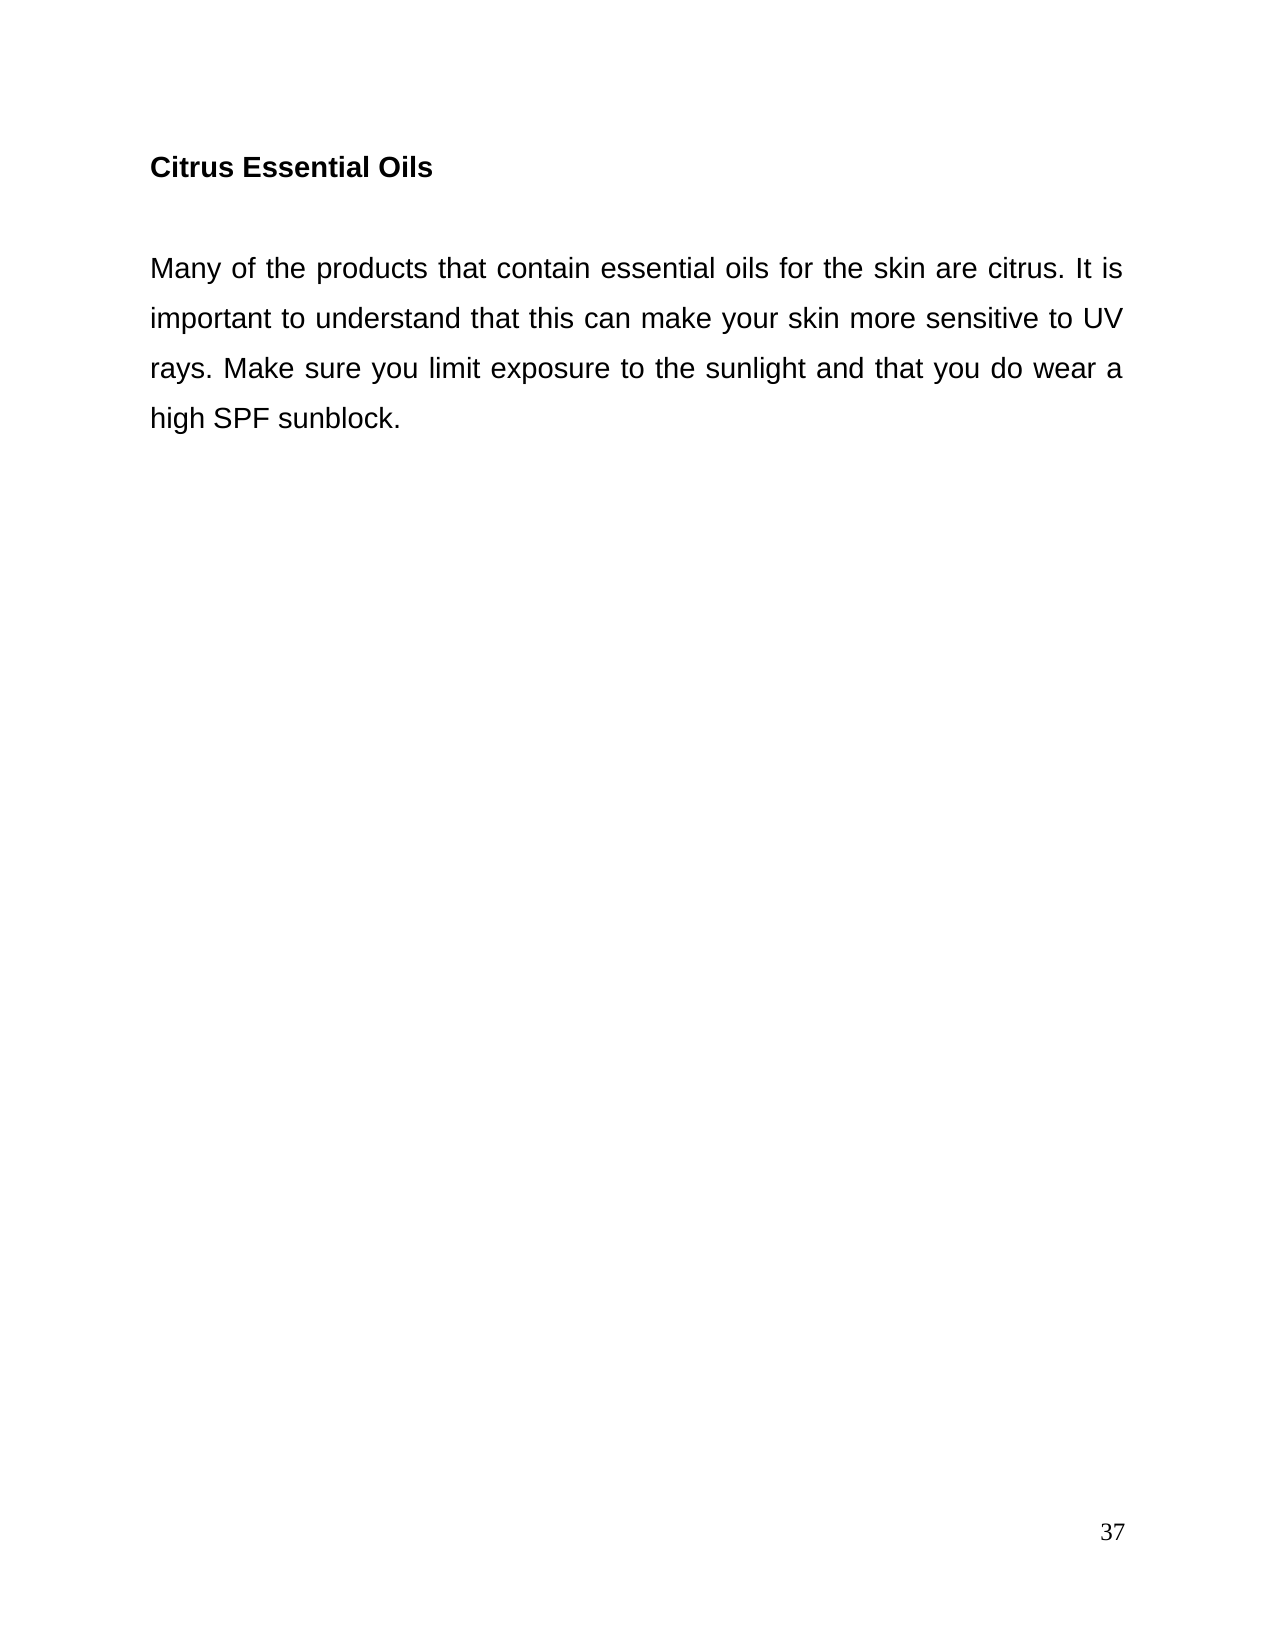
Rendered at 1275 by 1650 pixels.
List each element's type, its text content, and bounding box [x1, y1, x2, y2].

text Citrus Essential Oils [150, 150, 1125, 183]
text Many of the products that contain essential oils for the skin are citrus. It is important to understand that this can make your skin more sensitive to UV rays. Make sure you limit exposure to the sunlight and that you do wear a high SPF sunblock. [150, 251, 1125, 435]
